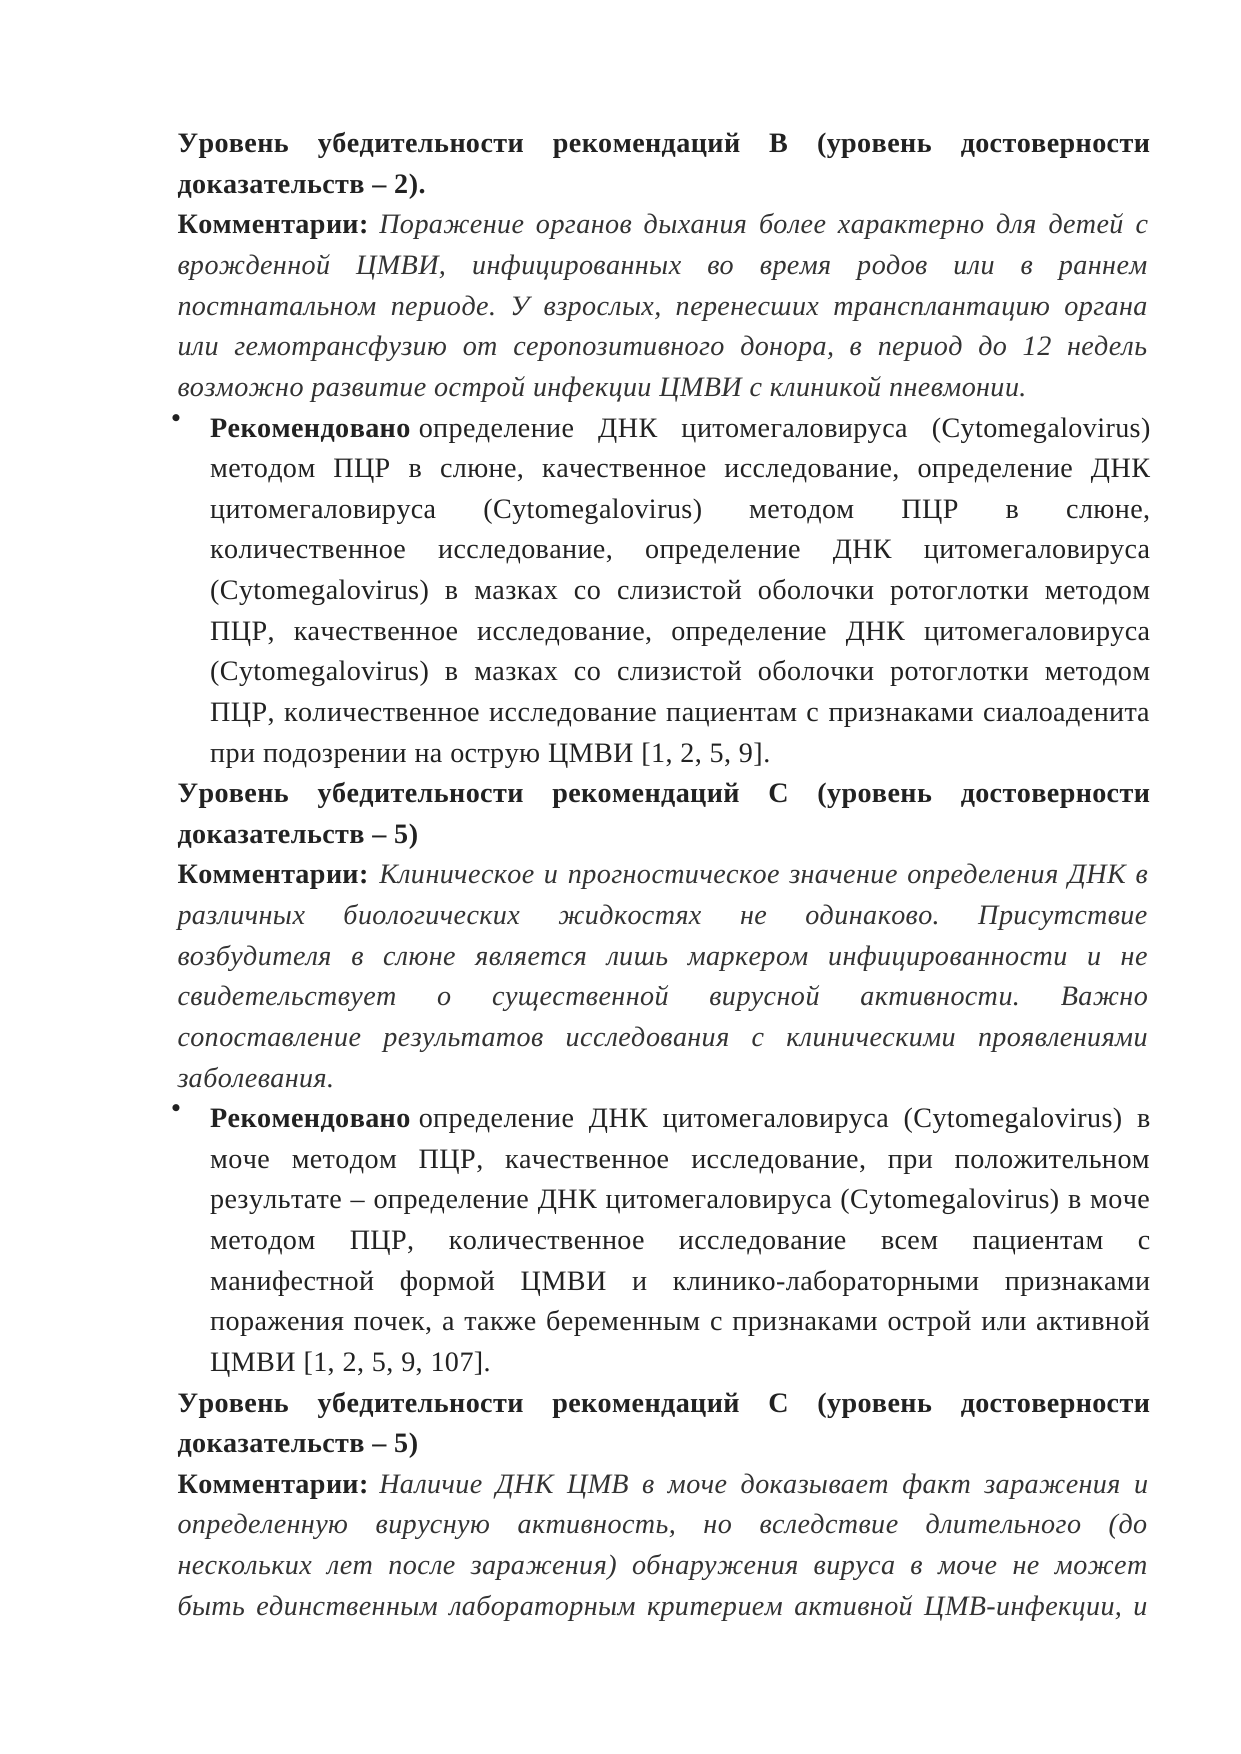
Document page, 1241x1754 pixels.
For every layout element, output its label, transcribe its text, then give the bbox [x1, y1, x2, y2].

text Комментарии: Клиническое и прогностическое значение определения ДНК в различных биологических жидкостях не одинаково. Присутствие возбудителя в слюне является лишь маркером инфицированности и не свидетельствует о существенной вирусной активности. Важно сопоставление результатов исследования с клиническими проявлениями заболевания. [177, 849, 1152, 1093]
text Уровень убедительности рекомендаций С (уровень достоверности доказательств – 5) [177, 768, 1152, 849]
list Рекомендовано определение ДНК цитомегаловируса (Cytomegalovirus) в моче методом ПЦР, качественное исследование, при положительном результате – определение ДНК цитомегаловируса (Cytomegalovirus) в моче методом ПЦР, количественное исследование всем пациентам с манифестной формой ЦМВИ и клинико-лабораторными признаками поражения почек, а также беременным с признаками острой или активной ЦМВИ [1, 2, 5, 9, 107]. [172, 1093, 1152, 1377]
text Уровень убедительности рекомендаций В (уровень достоверности доказательств – 2). [177, 118, 1152, 199]
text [177, 1459, 1152, 1621]
text Уровень убедительности рекомендаций С (уровень достоверности доказательств – 5) [177, 1377, 1152, 1459]
list Рекомендовано определение ДНК цитомегаловируса (Cytomegalovirus) методом ПЦР в слюне, качественное исследование, определение ДНК цитомегаловируса (Cytomegalovirus) методом ПЦР в слюне, количественное исследование, определение ДНК цитомегаловируса (Cytomegalovirus) в мазках со слизистой оболочки ротоглотки методом ПЦР, качественное исследование, определение ДНК цитомегаловируса (Cytomegalovirus) в мазках со слизистой оболочки ротоглотки методом ПЦР, количественное исследование пациентам с признаками сиалоаденита при подозрении на острую ЦМВИ [1, 2, 5, 9]. [172, 402, 1152, 768]
text Комментарии: Поражение органов дыхания более характерно для детей с врожденной ЦМВИ, инфицированных во время родов или в раннем постнатальном периоде. У взрослых, перенесших трансплантацию органа или гемотрансфузию от серопозитивного донора, в период до 12 недель возможно развитие острой инфекции ЦМВИ с клиникой пневмонии. [177, 199, 1152, 402]
